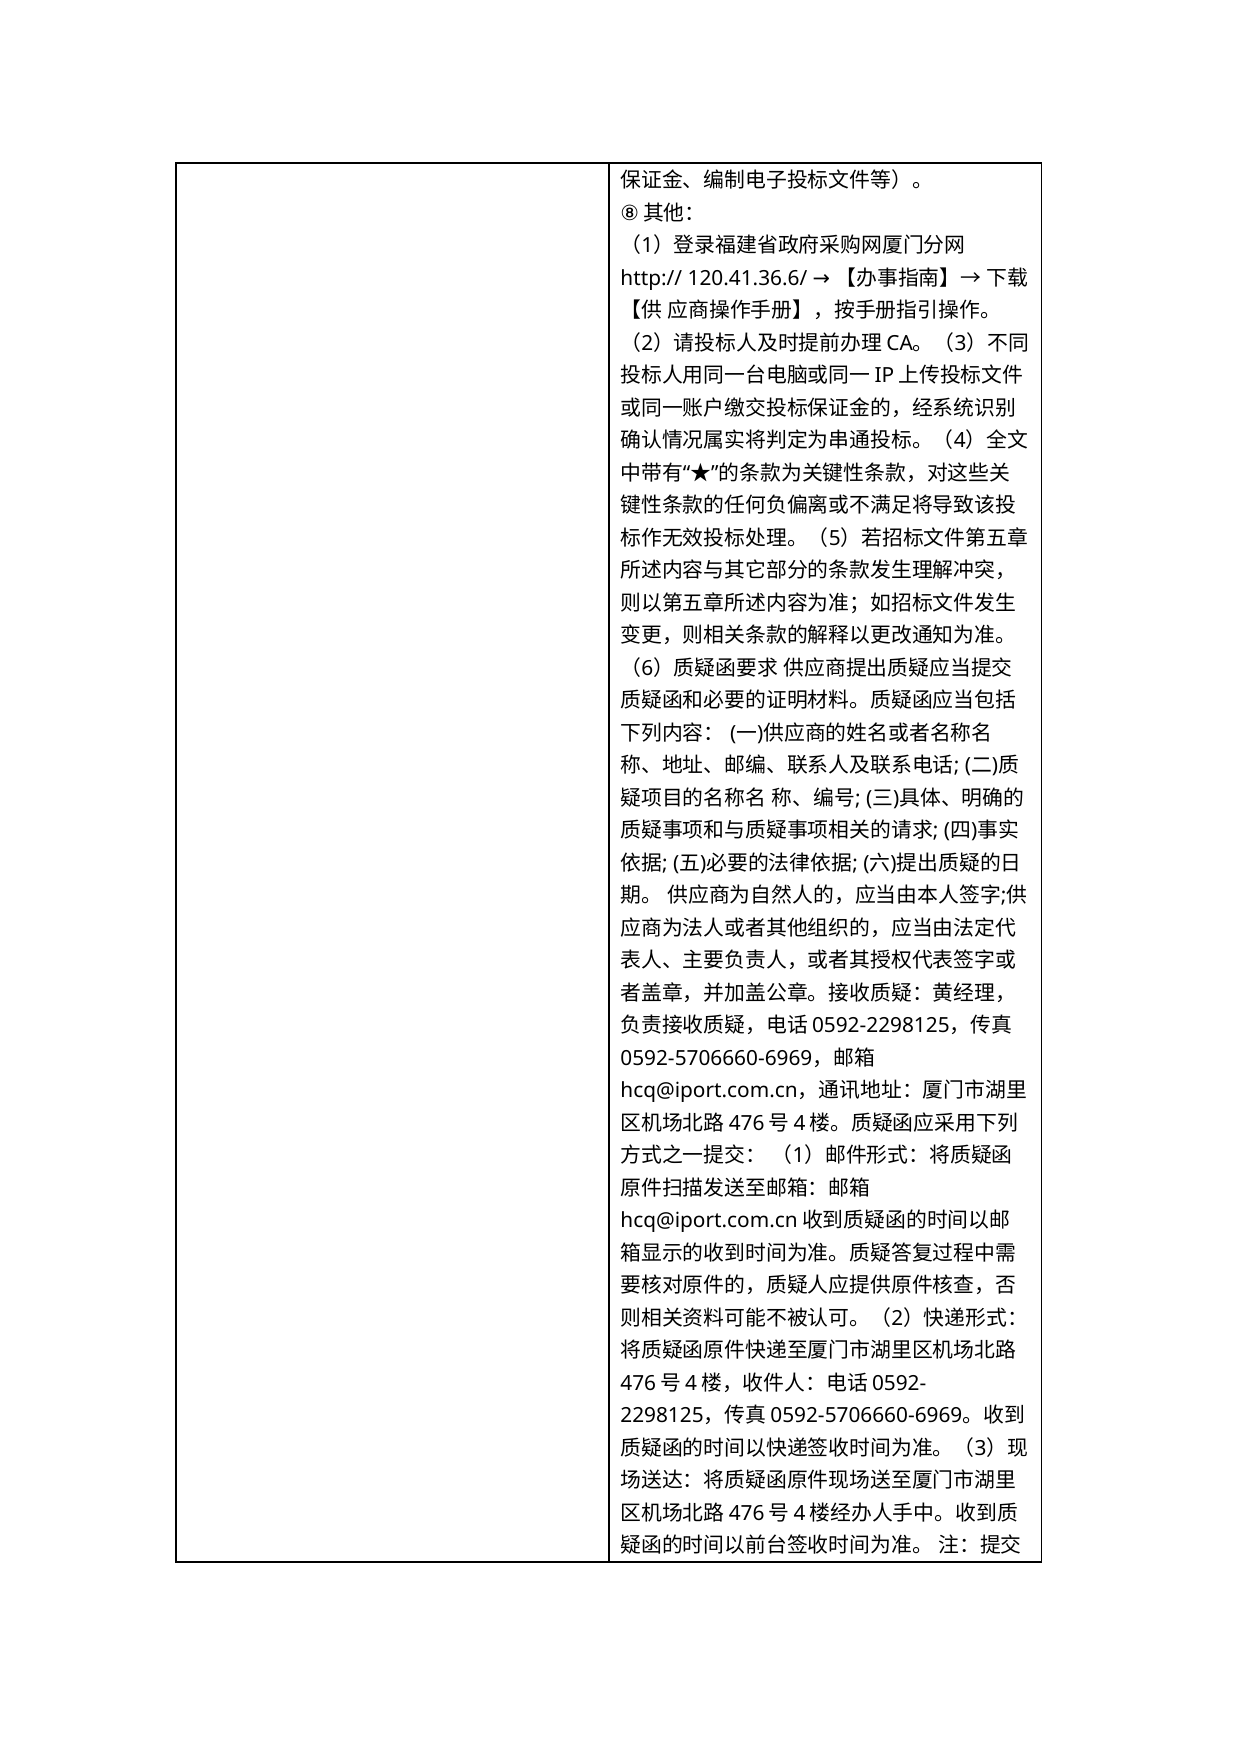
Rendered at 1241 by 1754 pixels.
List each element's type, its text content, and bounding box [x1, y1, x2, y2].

table_cell 1 [177, 164, 608, 1561]
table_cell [610, 164, 1041, 1561]
